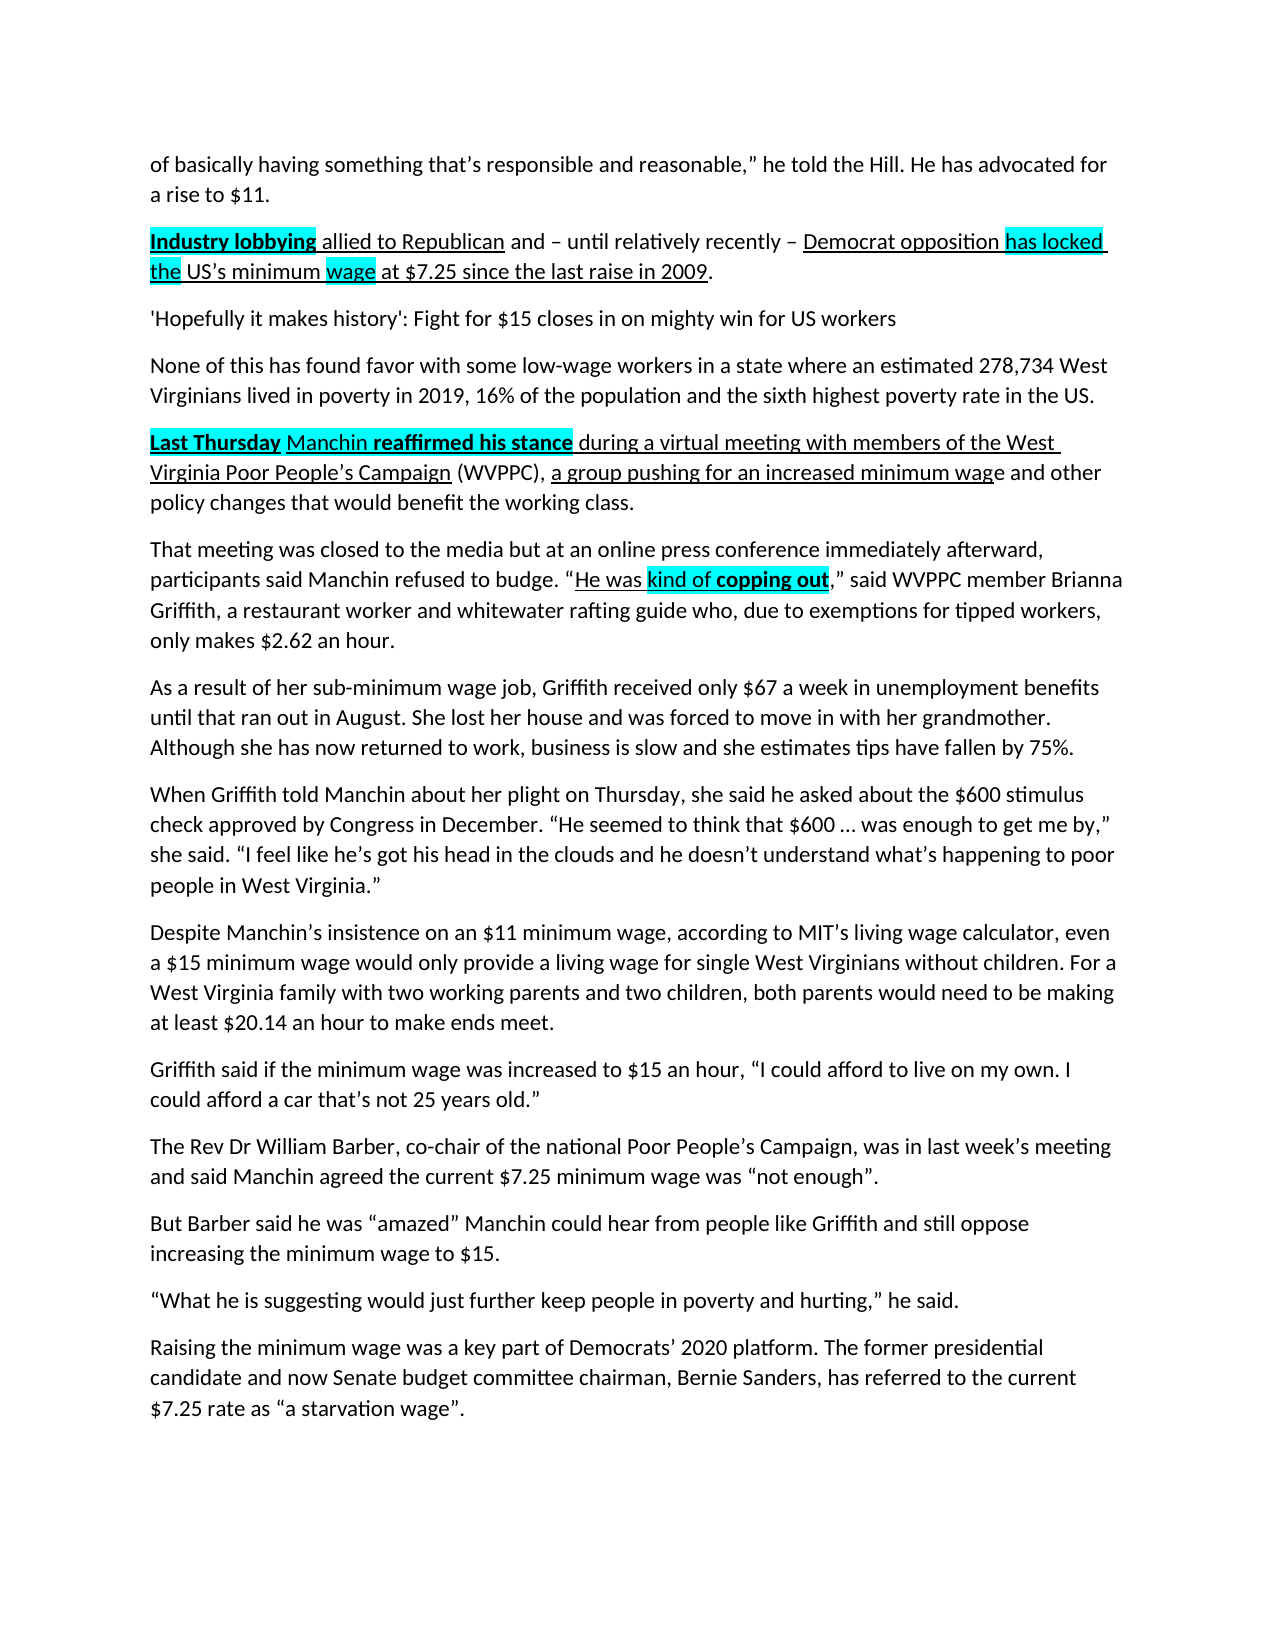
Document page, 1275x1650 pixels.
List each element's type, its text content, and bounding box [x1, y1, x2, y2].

text But Barber said he was “amazed” Manchin could hear from people like Griffith and still oppose increasing the minimum wage to $15. [150, 1209, 1125, 1268]
text 'Hopefully it makes history': Fight for $15 closes in on mighty win for US workers [150, 304, 1125, 332]
text Last Thursday Manchin reaffirmed his stance during a virtual meeting with members of the West Virginia Poor People’s Campaign (WVPPC), a group pushing for an increased minimum wage and other policy changes that would benefit the working class. [150, 428, 1125, 517]
text As a result of her sub-minimum wage job, Griffith received only $67 a week in unemployment benefits until that ran out in August. She lost her house and was forced to move in with her grandmother. Although she has now returned to work, business is slow and she estimates tips have fallen by 75%. [150, 673, 1125, 761]
text That meeting was closed to the media but at an online press conference immediately afterward, participants said Manchin refused to budge. “He was kind of copping out,” said WVPPC member Brianna Griffith, a restaurant worker and whitewater rafting guide who, due to exemptions for tipped workers, only makes $2.62 an hour. [150, 535, 1125, 654]
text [150, 150, 1125, 208]
text Despite Manchin’s insistence on an $11 minimum wage, according to MIT’s living wage calculator, even a $15 minimum wage would only provide a living wage for single West Virginians without children. For a West Virginia family with two working parents and two children, both parents would need to be making at least $20.14 an hour to make ends meet. [150, 918, 1125, 1036]
text Raising the minimum wage was a key part of Democrats’ 2020 platform. The former presidential candidate and now Senate budget committee chairman, Bernie Sanders, has referred to the current $7.25 rate as “a starvation wage”. [150, 1333, 1125, 1422]
text The Rev Dr William Barber, co-chair of the national Poor People’s Campaign, was in last week’s meeting and said Manchin agreed the current $7.25 minimum wage was “not enough”. [150, 1132, 1125, 1191]
text When Griffith told Manchin about her plight on Thursday, she said he asked about the $600 stimulus check approved by Congress in December. “He seemed to think that $600 … was enough to get me by,” she said. “I feel like he’s got his head in the clouds and he doesn’t understand what’s happening to poor people in West Virginia.” [150, 780, 1125, 899]
text “What he is suggesting would just further keep people in poverty and hurting,” he said. [150, 1286, 1125, 1314]
text Griffith said if the minimum wage was increased to $15 an hour, “I could afford to live on my own. I could afford a car that’s not 25 years old.” [150, 1055, 1125, 1113]
text None of this has found favor with some low-wage workers in a state where an estimated 278,734 West Virginians lived in poverty in 2019, 16% of the population and the sixth highest poverty rate in the US. [150, 351, 1125, 409]
text Industry lobbying allied to Republican and – until relatively recently – Democrat opposition has locked the US’s minimum wage at $7.25 since the last raise in 2009. [150, 227, 1125, 285]
